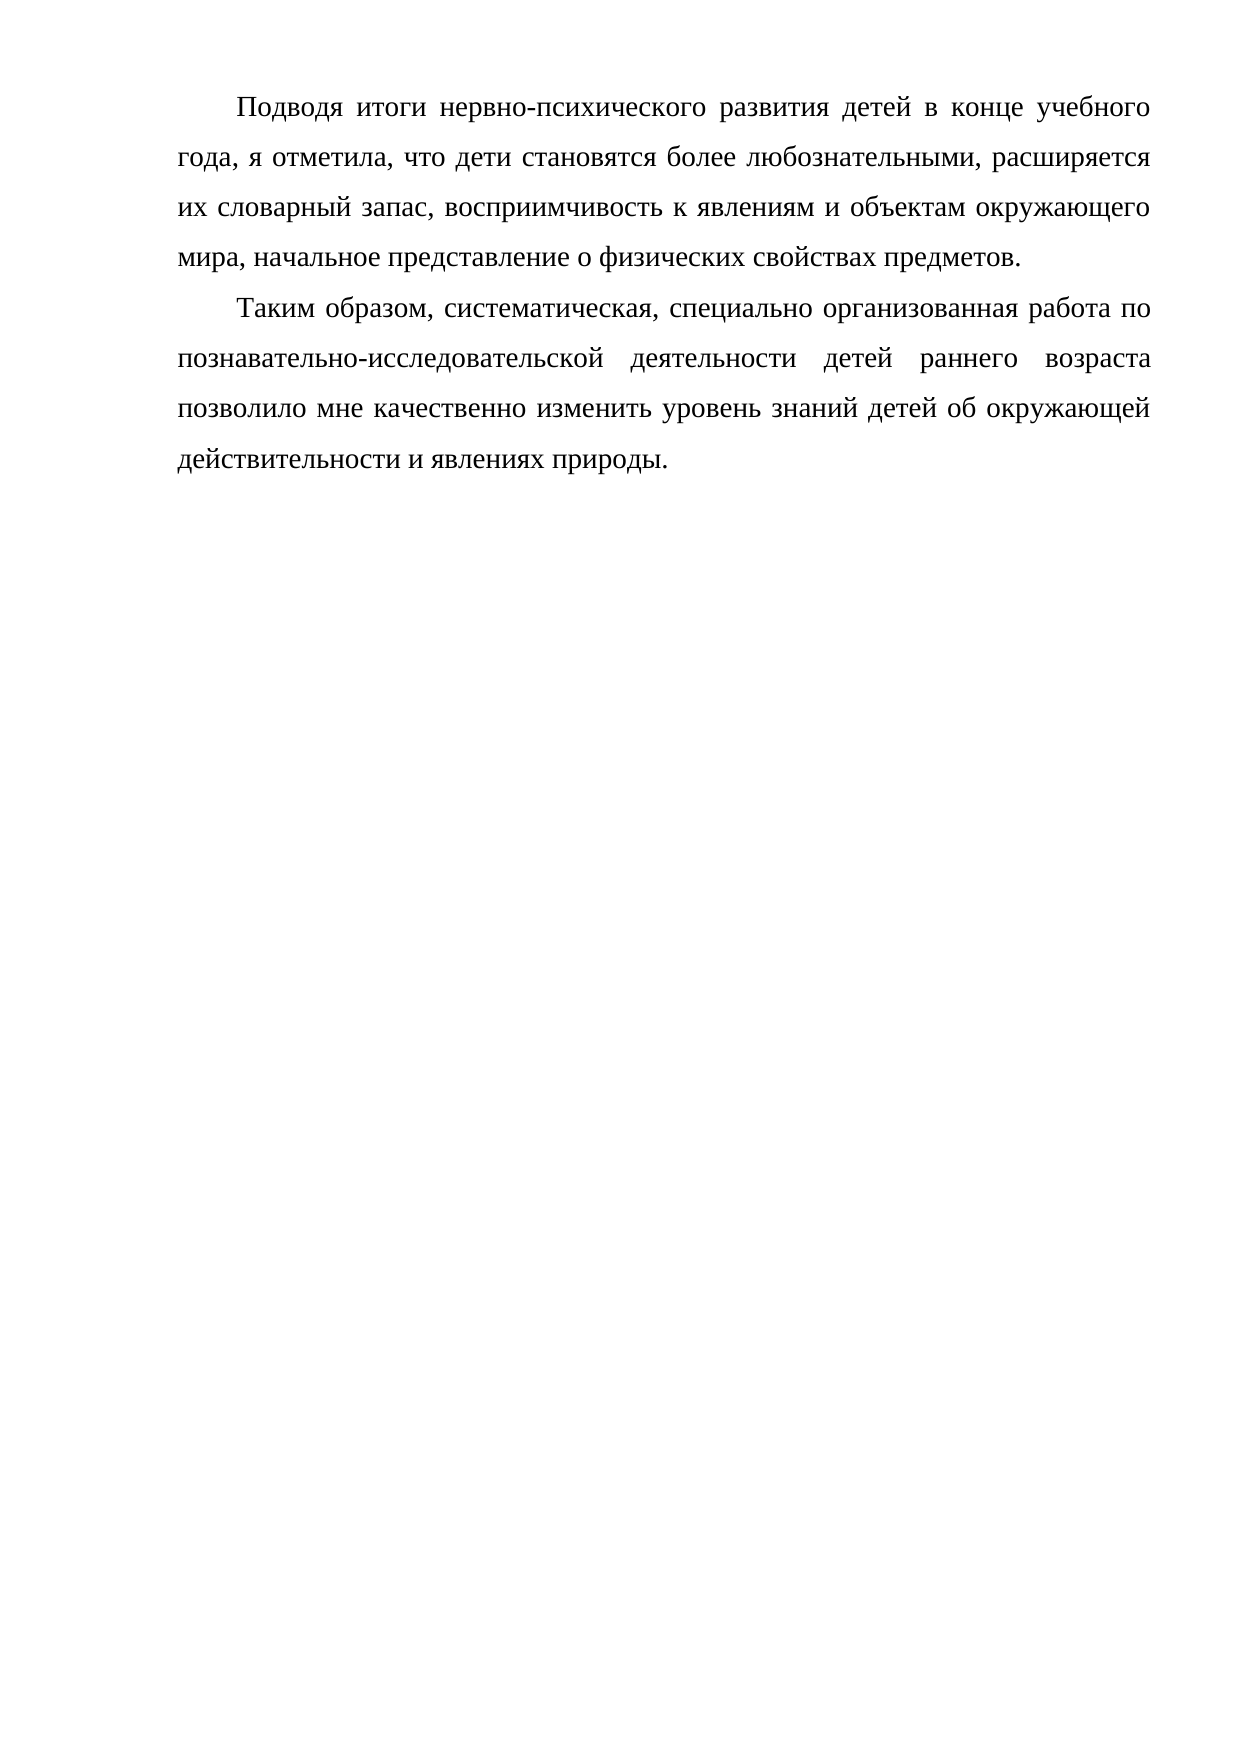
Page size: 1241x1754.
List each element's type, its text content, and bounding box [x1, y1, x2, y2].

text Таким образом, систематическая, специально организованная работа по познавательно-исследовательской деятельности детей раннего возраста позволило мне качественно изменить уровень знаний детей об окружающей действительности и явлениях природы. [177, 290, 1152, 474]
text Подводя итоги нервно-психического развития детей в конце учебного года, я отметила, что дети становятся более любознательными, расширяется их словарный запас, восприимчивость к явлениям и объектам окружающего мира, начальное представление о физических свойствах предметов. [177, 89, 1152, 273]
